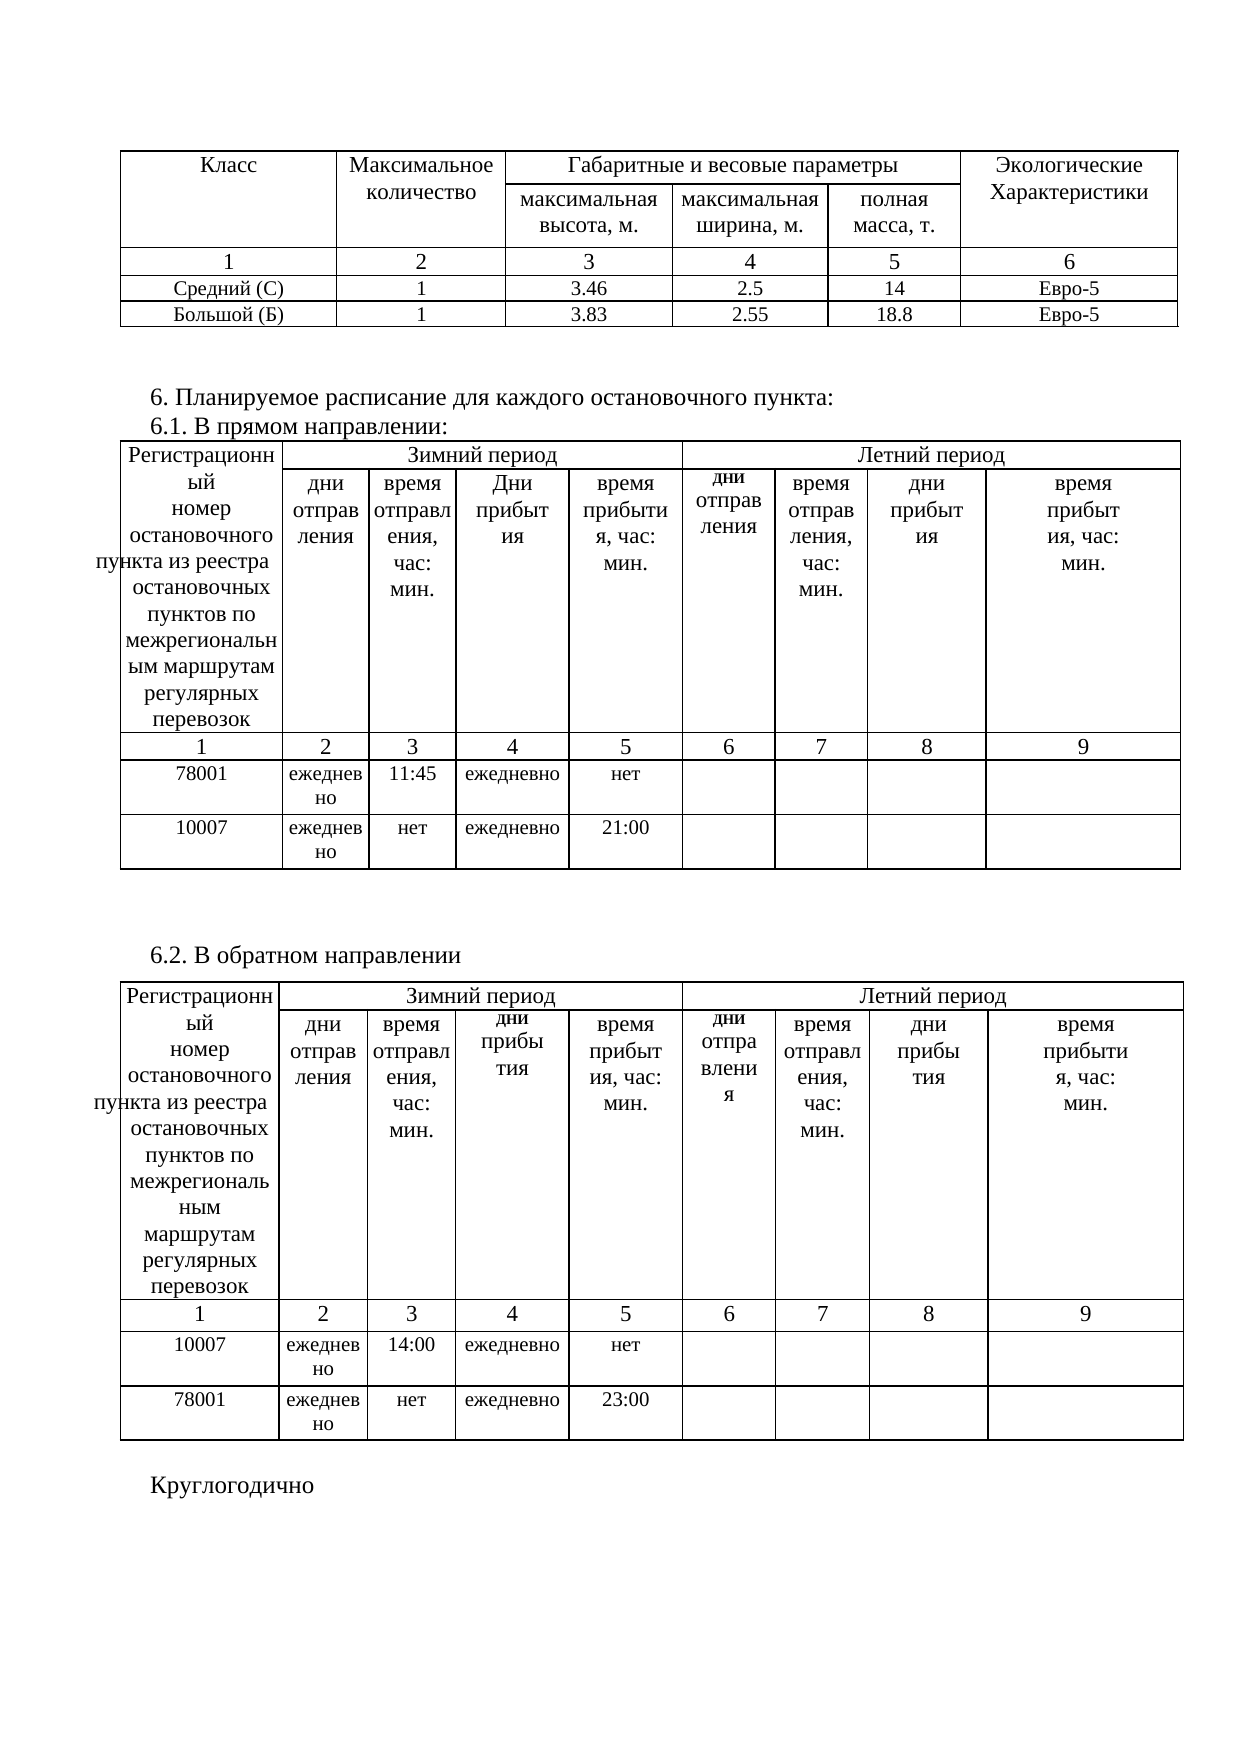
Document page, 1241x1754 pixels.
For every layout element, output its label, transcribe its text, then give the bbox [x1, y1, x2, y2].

table_cell время прибыт ия, час: мин. [570, 1011, 682, 1299]
table_cell 14 [829, 276, 960, 300]
table_cell время прибыт ия, час: мин. [987, 470, 1180, 731]
table_cell ежедневно [283, 761, 368, 814]
table_cell 1 [121, 733, 282, 759]
table_header Регистрационный номер остановочного пункта из реестра остановочных пунктов по межрегиональным маршрутам регулярных перевозок [121, 442, 282, 731]
table_cell 5 [829, 248, 960, 274]
text 6.1. В прямом направлении: [150, 411, 1090, 440]
table_cell 4 [457, 733, 568, 759]
table_cell 8 [868, 733, 985, 759]
table_cell 3 [370, 733, 455, 759]
table_cell 3 [368, 1300, 455, 1331]
table_cell нет [368, 1387, 455, 1439]
table_cell [987, 815, 1180, 868]
table_cell [683, 761, 774, 814]
table_cell 4 [673, 248, 827, 274]
table_cell [683, 1387, 775, 1439]
table_cell дни отправ ления [280, 1011, 367, 1299]
text Круглогодично [150, 1470, 1090, 1498]
table_cell [776, 815, 867, 868]
table_cell [776, 761, 867, 814]
table_cell 6 [683, 733, 774, 759]
table_cell Евро-5 [961, 302, 1177, 326]
table_cell 9 [987, 733, 1180, 759]
table_cell 78001 [121, 761, 282, 814]
table_cell 9 [989, 1300, 1183, 1331]
table_cell ДНИ отправ ления [683, 470, 774, 731]
table_cell 7 [776, 733, 867, 759]
table_cell время отправл ения, час: мин. [776, 1011, 869, 1299]
table_header Класс [121, 152, 336, 247]
table_cell максимальная высота, м. [506, 185, 672, 247]
table_cell ежедневно [457, 761, 568, 814]
table_cell ежедневно [457, 815, 568, 868]
table_cell 14:00 [368, 1332, 455, 1385]
table_cell 3 [506, 248, 672, 274]
table_cell время прибыти я, час: мин. [989, 1011, 1183, 1299]
table_cell [683, 815, 774, 868]
table_cell 5 [570, 1300, 682, 1331]
table_cell нет [570, 1332, 682, 1385]
table_cell [776, 1387, 869, 1439]
table_cell [989, 1387, 1183, 1439]
table_cell ежедневно [280, 1332, 367, 1385]
table_cell время отправл ения, час: мин. [370, 470, 455, 731]
table_cell 6 [683, 1300, 775, 1331]
table_cell [868, 761, 985, 814]
table_header Максимальное количество [337, 152, 505, 247]
table_cell 21:00 [570, 815, 682, 868]
table_cell ежедневно [280, 1387, 367, 1439]
table_cell дни отправ ления [283, 470, 368, 731]
table_cell 3.46 [506, 276, 672, 300]
table_cell 2.55 [673, 302, 827, 326]
table_header Летний период [683, 983, 1183, 1009]
table_cell 1 [121, 248, 336, 274]
table_cell 11:45 [370, 761, 455, 814]
table_cell [683, 1332, 775, 1385]
table_cell Дни прибыт ия [457, 470, 568, 731]
table_header Регистрационный номер остановочного пункта из реестра остановочных пунктов по межрегиональным маршрутам регулярных перевозок [121, 983, 278, 1299]
table_header Габаритные и весовые параметры [506, 152, 960, 183]
table_cell [776, 1332, 869, 1385]
table_cell Большой (Б) [121, 302, 336, 326]
table_cell [870, 1332, 987, 1385]
table_cell 2 [337, 248, 505, 274]
table_cell дни прибы тия [870, 1011, 987, 1299]
table_cell 8 [870, 1300, 987, 1331]
table_cell Средний (С) [121, 276, 336, 300]
table_cell 6 [961, 248, 1177, 274]
table_header Экологические Характеристики [961, 152, 1177, 247]
table_cell ежедневно [456, 1387, 568, 1439]
table_header Летний период [683, 442, 1180, 468]
text 6.2. В обратном направлении [150, 940, 1090, 968]
table_cell [987, 761, 1180, 814]
table_cell 2.5 [673, 276, 827, 300]
table_cell ежедневно [283, 815, 368, 868]
table_cell [868, 815, 985, 868]
table_cell 18.8 [829, 302, 960, 326]
table_cell 7 [776, 1300, 869, 1331]
table_cell нет [570, 761, 682, 814]
table_cell 4 [456, 1300, 568, 1331]
table_cell ДНИ отпра влени я [683, 1011, 775, 1299]
table_cell время отправ ления, час: мин. [776, 470, 867, 731]
table_cell 5 [570, 733, 682, 759]
table_cell 78001 [121, 1387, 278, 1439]
table_cell 10007 [121, 1332, 278, 1385]
table_cell 23:00 [570, 1387, 682, 1439]
table_cell максимальная ширина, м. [673, 185, 827, 247]
table_cell [989, 1332, 1183, 1385]
table_cell 3.83 [506, 302, 672, 326]
table_cell 1 [121, 1300, 278, 1331]
table_header Зимний период [283, 442, 682, 468]
table_cell время прибыти я, час: мин. [570, 470, 682, 731]
table_cell нет [370, 815, 455, 868]
table_header Зимний период [280, 983, 682, 1009]
table_cell дни прибыт ия [868, 470, 985, 731]
table_cell Евро-5 [961, 276, 1177, 300]
table_cell ежедневно [456, 1332, 568, 1385]
table_cell 2 [280, 1300, 367, 1331]
table_cell [870, 1387, 987, 1439]
table_cell 2 [283, 733, 368, 759]
table_cell ДНИ прибы тия [456, 1011, 568, 1299]
table_cell время отправл ения, час: мин. [368, 1011, 455, 1299]
table_cell 1 [337, 276, 505, 300]
table_cell 1 [337, 302, 505, 326]
table_cell полная масса, т. [829, 185, 960, 247]
table_cell 10007 [121, 815, 282, 868]
text 6. Планируемое расписание для каждого остановочного пункта: [150, 382, 1090, 411]
